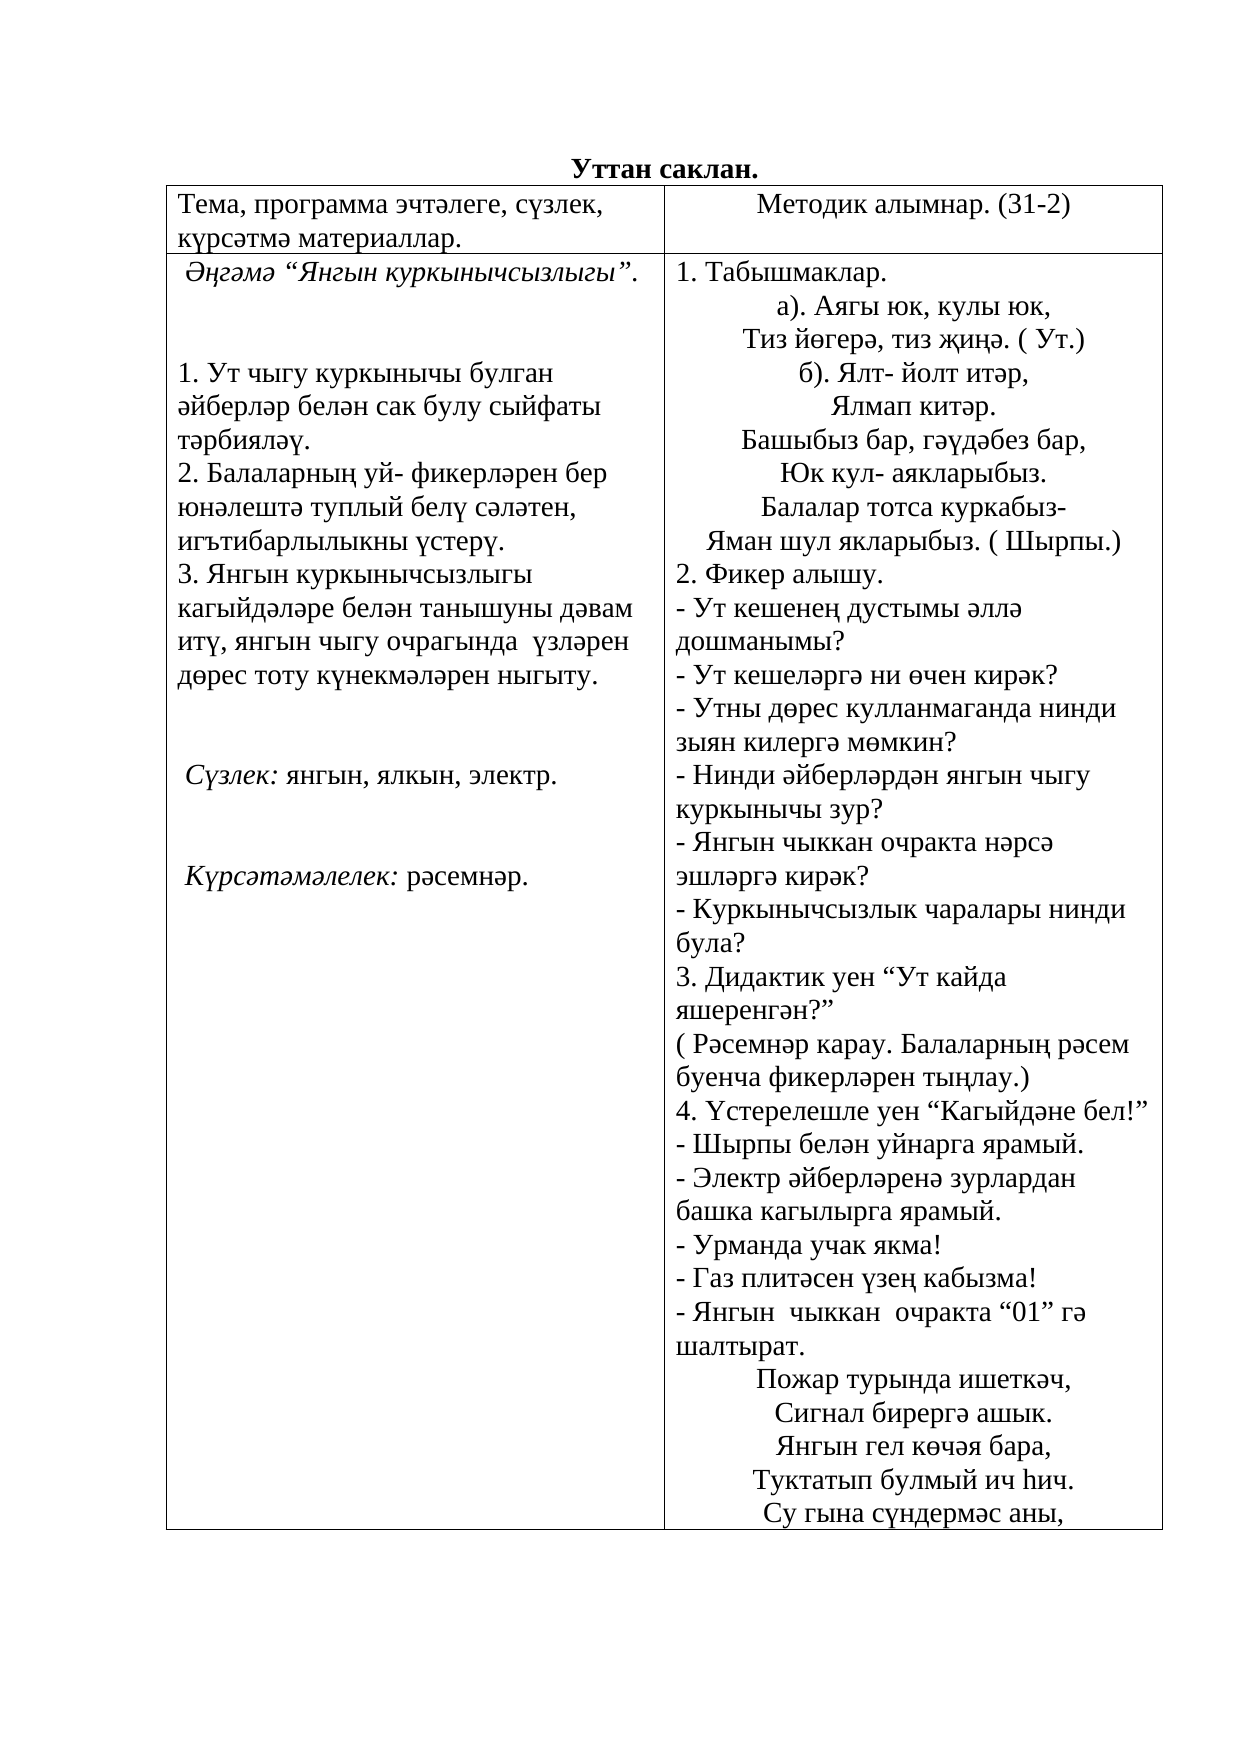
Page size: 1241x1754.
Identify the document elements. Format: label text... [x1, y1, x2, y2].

text Уттан саклан. [177, 152, 1152, 185]
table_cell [167, 254, 664, 1529]
table_header Тема, программа эчтәлеге, сүзлек, күрсәтмә материаллар. [167, 186, 664, 253]
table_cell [665, 254, 1162, 1529]
table_header Методик алымнар. (31-2) [665, 186, 1162, 253]
